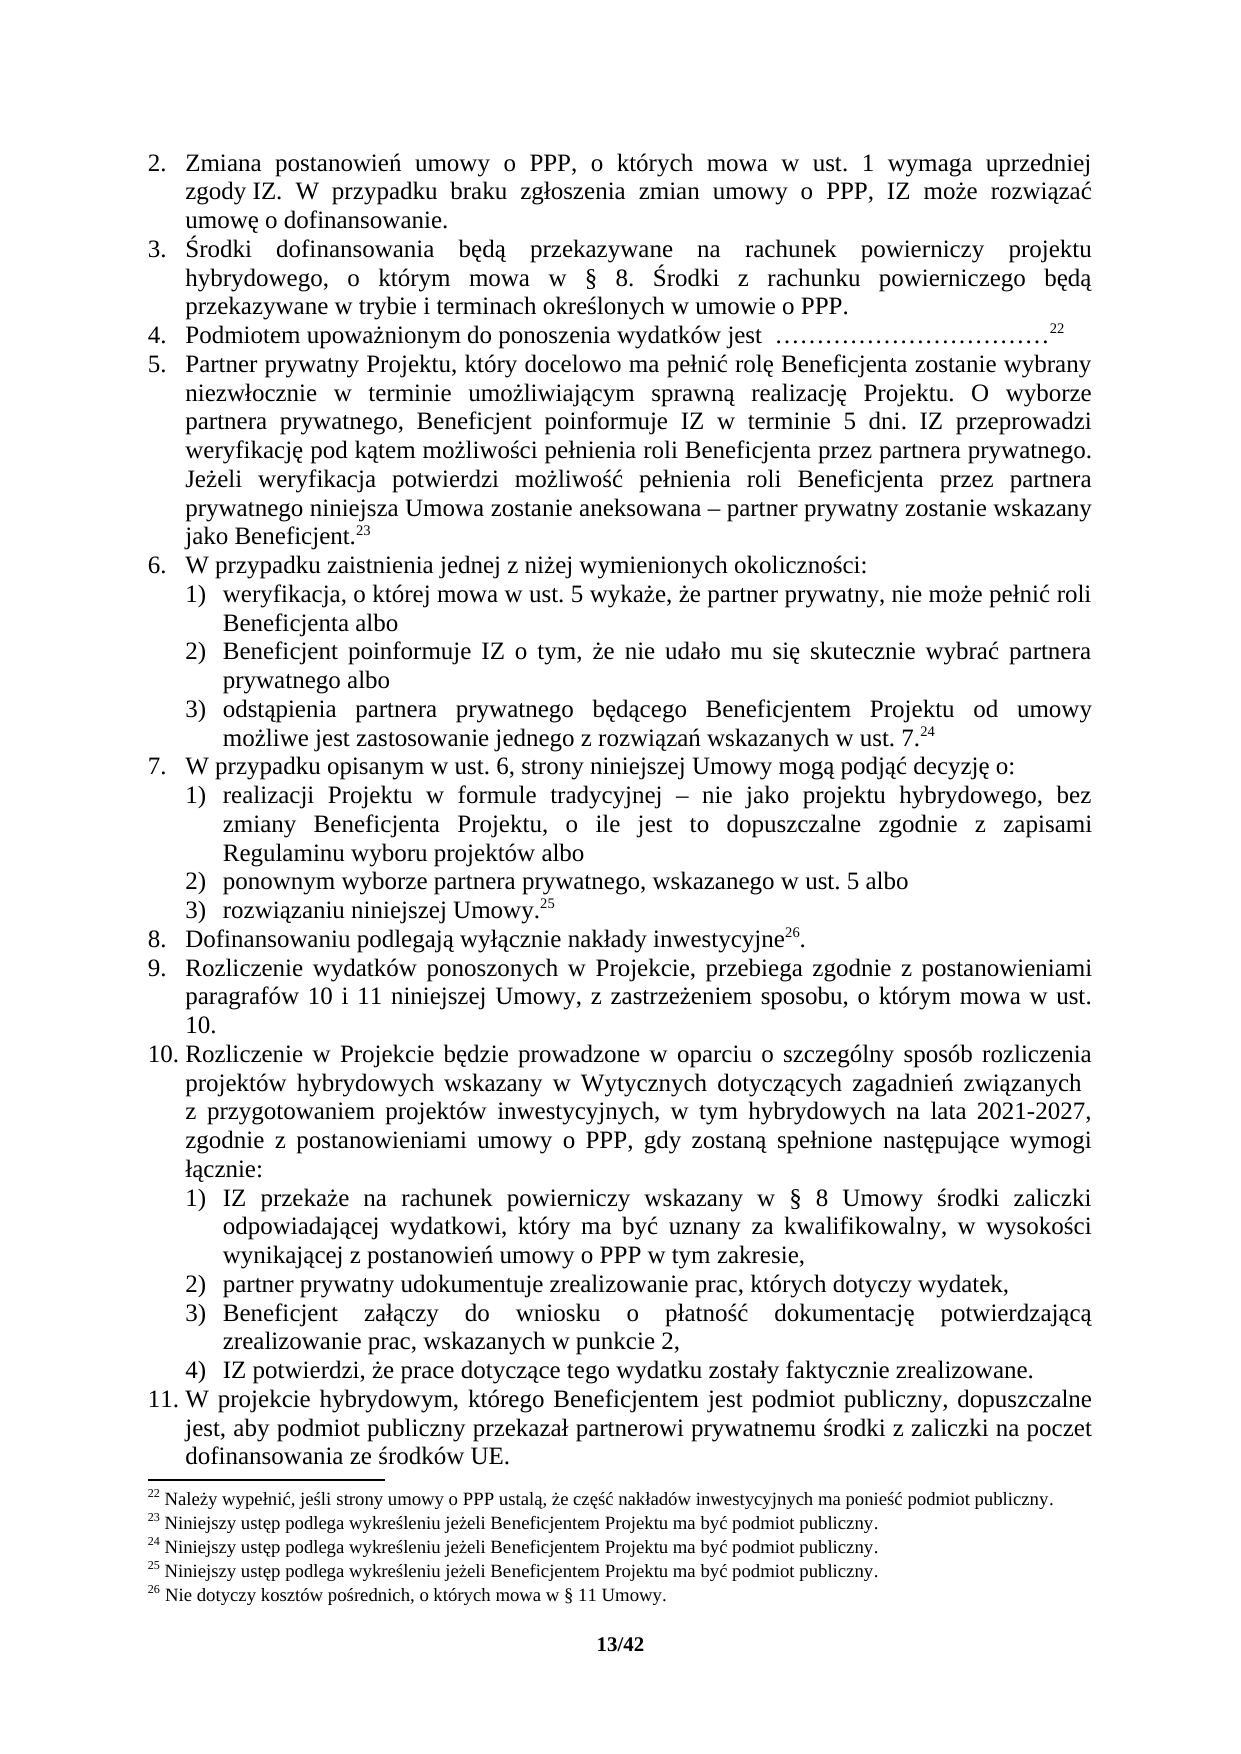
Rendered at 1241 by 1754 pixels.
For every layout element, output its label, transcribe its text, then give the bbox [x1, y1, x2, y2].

list IZ przekaże na rachunek powierniczy wskazany w § 8 Umowy środki zaliczki odpowiadającej wydatkowi, który ma być uznany za kwalifikowalny, w wysokości wynikającej z postanowień umowy o PPP w tym zakresie, [185, 1183, 1093, 1269]
list Podmiotem upoważnionym do ponoszenia wydatków jest …………………………… [148, 320, 1093, 349]
list Rozliczenie wydatków ponoszonych w Projekcie, przebiega zgodnie z postanowieniami paragrafów 10 i 11 niniejszej Umowy, z zastrzeżeniem sposobu, o którym mowa w ust. 10. [148, 953, 1093, 1039]
list Środki dofinansowania będą przekazywane na rachunek powierniczy projektu hybrydowego, o którym mowa w § 8. Środki z rachunku powierniczego będą przekazywane w trybie i terminach określonych w umowie o PPP. [148, 234, 1093, 320]
list W przypadku opisanym w ust. 6, strony niniejszej Umowy mogą podjąć decyzję o: [148, 751, 1093, 780]
list W projekcie hybrydowym, którego Beneficjentem jest podmiot publiczny, dopuszczalne jest, aby podmiot publiczny przekazał partnerowi prywatnemu środki z zaliczki na poczet dofinansowania ze środków UE. [148, 1384, 1093, 1470]
list IZ potwierdzi, że prace dotyczące tego wydatku zostały faktycznie zrealizowane. [185, 1355, 1093, 1384]
list Rozliczenie w Projekcie będzie prowadzone w oparciu o szczególny sposób rozliczenia projektów hybrydowych wskazany w Wytycznych dotyczących zagadnień związanych z przygotowaniem projektów inwestycyjnych, w tym hybrydowych na lata 2021-2027, zgodnie z postanowieniami umowy o PPP, gdy zostaną spełnione następujące wymogi łącznie: [148, 1039, 1093, 1183]
list Beneficjent poinformuje IZ o tym, że nie udało mu się skutecznie wybrać partnera prywatnego albo [185, 636, 1093, 694]
list rozwiązaniu niniejszej Umowy. [185, 895, 1093, 924]
list weryfikacja, o której mowa w ust. 5 wykaże, że partner prywatny, nie może pełnić roli Beneficjenta albo [185, 579, 1093, 636]
list Partner prywatny Projektu, który docelowo ma pełnić rolę Beneficjenta zostanie wybrany niezwłocznie w terminie umożliwiającym sprawną realizację Projektu. O wyborze partnera prywatnego, Beneficjent poinformuje IZ w terminie 5 dni. IZ przeprowadzi weryfikację pod kątem możliwości pełnienia roli Beneficjenta przez partnera prywatnego. Jeżeli weryfikacja potwierdzi możliwość pełnienia roli Beneficjenta przez partnera prywatnego niniejsza Umowa zostanie aneksowana – partner prywatny zostanie wskazany jako Beneficjent. [148, 349, 1093, 550]
list ponownym wyborze partnera prywatnego, wskazanego w ust. 5 albo [185, 866, 1093, 895]
list Beneficjent załączy do wniosku o płatność dokumentację potwierdzającą zrealizowanie prac, wskazanych w punkcie 2, [185, 1298, 1093, 1355]
list partner prywatny udokumentuje zrealizowanie prac, których dotyczy wydatek, [185, 1269, 1093, 1298]
list realizacji Projektu w formule tradycyjnej – nie jako projektu hybrydowego, bez zmiany Beneficjenta Projektu, o ile jest to dopuszczalne zgodnie z zapisami Regulaminu wyboru projektów albo [185, 780, 1093, 866]
list Dofinansowaniu podlegają wyłącznie nakłady inwestycyjne. [148, 924, 1093, 953]
list W przypadku zaistnienia jednej z niżej wymienionych okoliczności: [148, 550, 1093, 579]
list Zmiana postanowień umowy o PPP, o których mowa w ust. 1 wymaga uprzedniej zgody IZ. W przypadku braku zgłoszenia zmian umowy o PPP, IZ może rozwiązać umowę o dofinansowanie. [148, 148, 1093, 234]
list odstąpienia partnera prywatnego będącego Beneficjentem Projektu od umowy możliwe jest zastosowanie jednego z rozwiązań wskazanych w ust. 7. [185, 694, 1093, 751]
